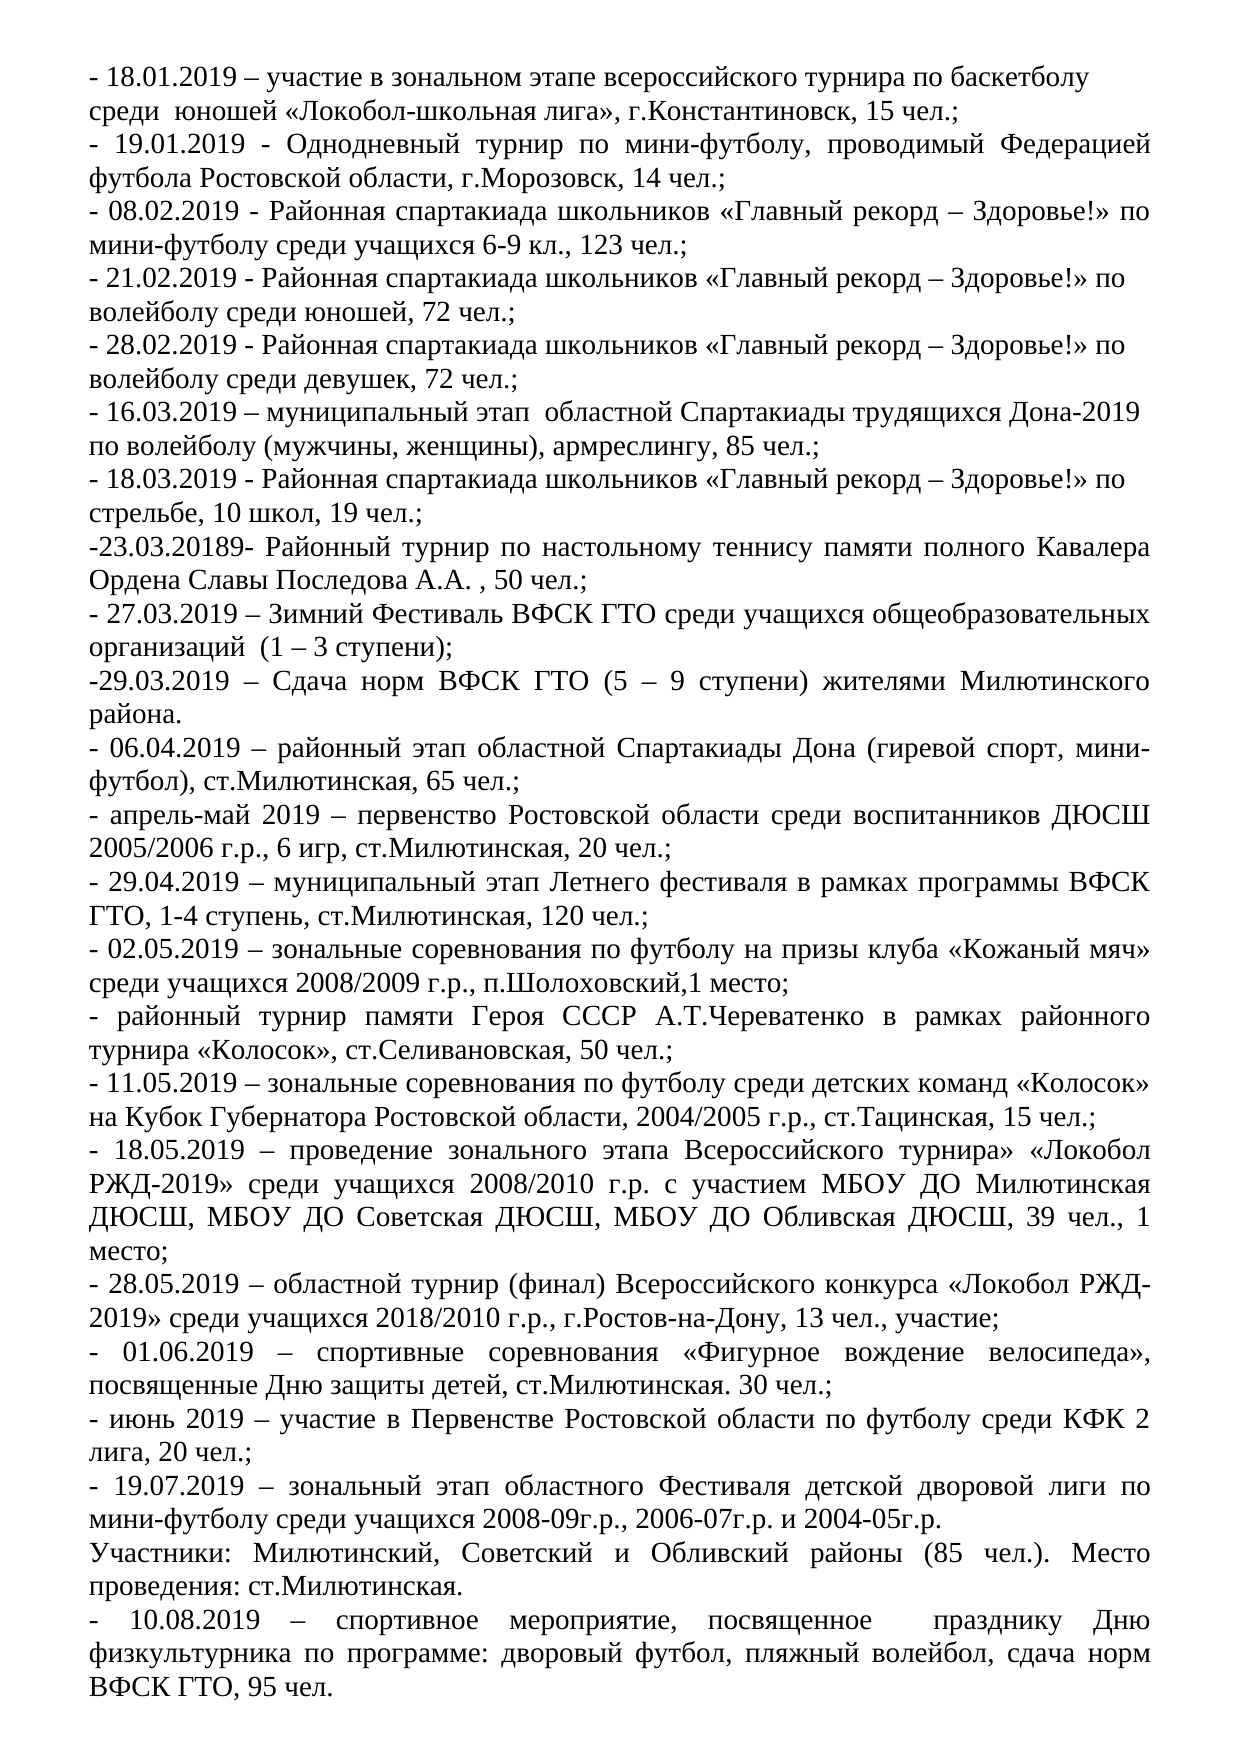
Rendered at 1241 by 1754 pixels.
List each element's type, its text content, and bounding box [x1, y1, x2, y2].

text - 06.04.2019 – районный этап областной Спартакиады Дона (гиревой спорт, мини-футбол), ст.Милютинская, 65 чел.; [89, 730, 1152, 797]
text -29.03.2019 – Сдача норм ВФСК ГТО (5 – 9 ступени) жителями Милютинского района. [89, 663, 1152, 730]
text - 01.06.2019 – спортивные соревнования «Фигурное вождение велосипеда», посвященные Дню защиты детей, ст.Милютинская. 30 чел.; [89, 1334, 1152, 1401]
text - 10.08.2019 – спортивное мероприятие, посвященное празднику Дню физкультурника по программе: дворовый футбол, пляжный волейбол, сдача норм ВФСК ГТО, 95 чел. [89, 1602, 1152, 1703]
text - 18.01.2019 – участие в зональном этапе всероссийского турнира по баскетболу среди юношей «Локобол-школьная лига», г.Константиновск, 15 чел.; [89, 59, 1152, 126]
text - июнь 2019 – участие в Первенстве Ростовской области по футболу среди КФК 2 лига, 20 чел.; [89, 1401, 1152, 1468]
text - 21.02.2019 - Районная спартакиада школьников «Главный рекорд – Здоровье!» по волейболу среди юношей, 72 чел.; [89, 260, 1152, 327]
text - 19.07.2019 – зональный этап областного Фестиваля детской дворовой лиги по мини-футболу среди учащихся 2008-09г.р., 2006-07г.р. и 2004-05г.р. [89, 1468, 1152, 1535]
text - 27.03.2019 – Зимний Фестиваль ВФСК ГТО среди учащихся общеобразовательных организаций (1 – 3 ступени); [89, 596, 1152, 663]
text - 18.03.2019 - Районная спартакиада школьников «Главный рекорд – Здоровье!» по стрельбе, 10 школ, 19 чел.; [89, 462, 1152, 529]
text - районный турнир памяти Героя СССР А.Т.Череватенко в рамках районного турнира «Колосок», ст.Селивановская, 50 чел.; [89, 998, 1152, 1065]
text - 08.02.2019 - Районная спартакиада школьников «Главный рекорд – Здоровье!» по мини-футболу среди учащихся 6-9 кл., 123 чел.; [89, 193, 1152, 260]
text - 02.05.2019 – зональные соревнования по футболу на призы клуба «Кожаный мяч» среди учащихся 2008/2009 г.р., п.Шолоховский,1 место; [89, 931, 1152, 998]
text - 18.05.2019 – проведение зонального этапа Всероссийского турнира» «Локобол РЖД-2019» среди учащихся 2008/2010 г.р. с участием МБОУ ДО Милютинская ДЮСШ, МБОУ ДО Советская ДЮСШ, МБОУ ДО Обливская ДЮСШ, 39 чел., 1 место; [89, 1132, 1152, 1267]
text - 16.03.2019 – муниципальный этап областной Спартакиады трудящихся Дона-2019 по волейболу (мужчины, женщины), армреслингу, 85 чел.; [89, 394, 1152, 462]
text -23.03.20189- Районный турнир по настольному теннису памяти полного Кавалера Ордена Славы Последова А.А. , 50 чел.; [89, 529, 1152, 596]
text - 11.05.2019 – зональные соревнования по футболу среди детских команд «Колосок» на Кубок Губернатора Ростовской области, 2004/2005 г.р., ст.Тацинская, 15 чел.; [89, 1065, 1152, 1132]
text Участники: Милютинский, Советский и Обливский районы (85 чел.). Место проведения: ст.Милютинская. [89, 1535, 1152, 1602]
text - 29.04.2019 – муниципальный этап Летнего фестиваля в рамках программы ВФСК ГТО, 1-4 ступень, ст.Милютинская, 120 чел.; [89, 864, 1152, 931]
text - 28.05.2019 – областной турнир (финал) Всероссийского конкурса «Локобол РЖД-2019» среди учащихся 2018/2010 г.р., г.Ростов-на-Дону, 13 чел., участие; [89, 1267, 1152, 1334]
text - 28.02.2019 - Районная спартакиада школьников «Главный рекорд – Здоровье!» по волейболу среди девушек, 72 чел.; [89, 327, 1152, 394]
text - апрель-май 2019 – первенство Ростовской области среди воспитанников ДЮСШ 2005/2006 г.р., 6 игр, ст.Милютинская, 20 чел.; [89, 797, 1152, 864]
text - 19.01.2019 - Однодневный турнир по мини-футболу, проводимый Федерацией футбола Ростовской области, г.Морозовск, 14 чел.; [89, 126, 1152, 193]
